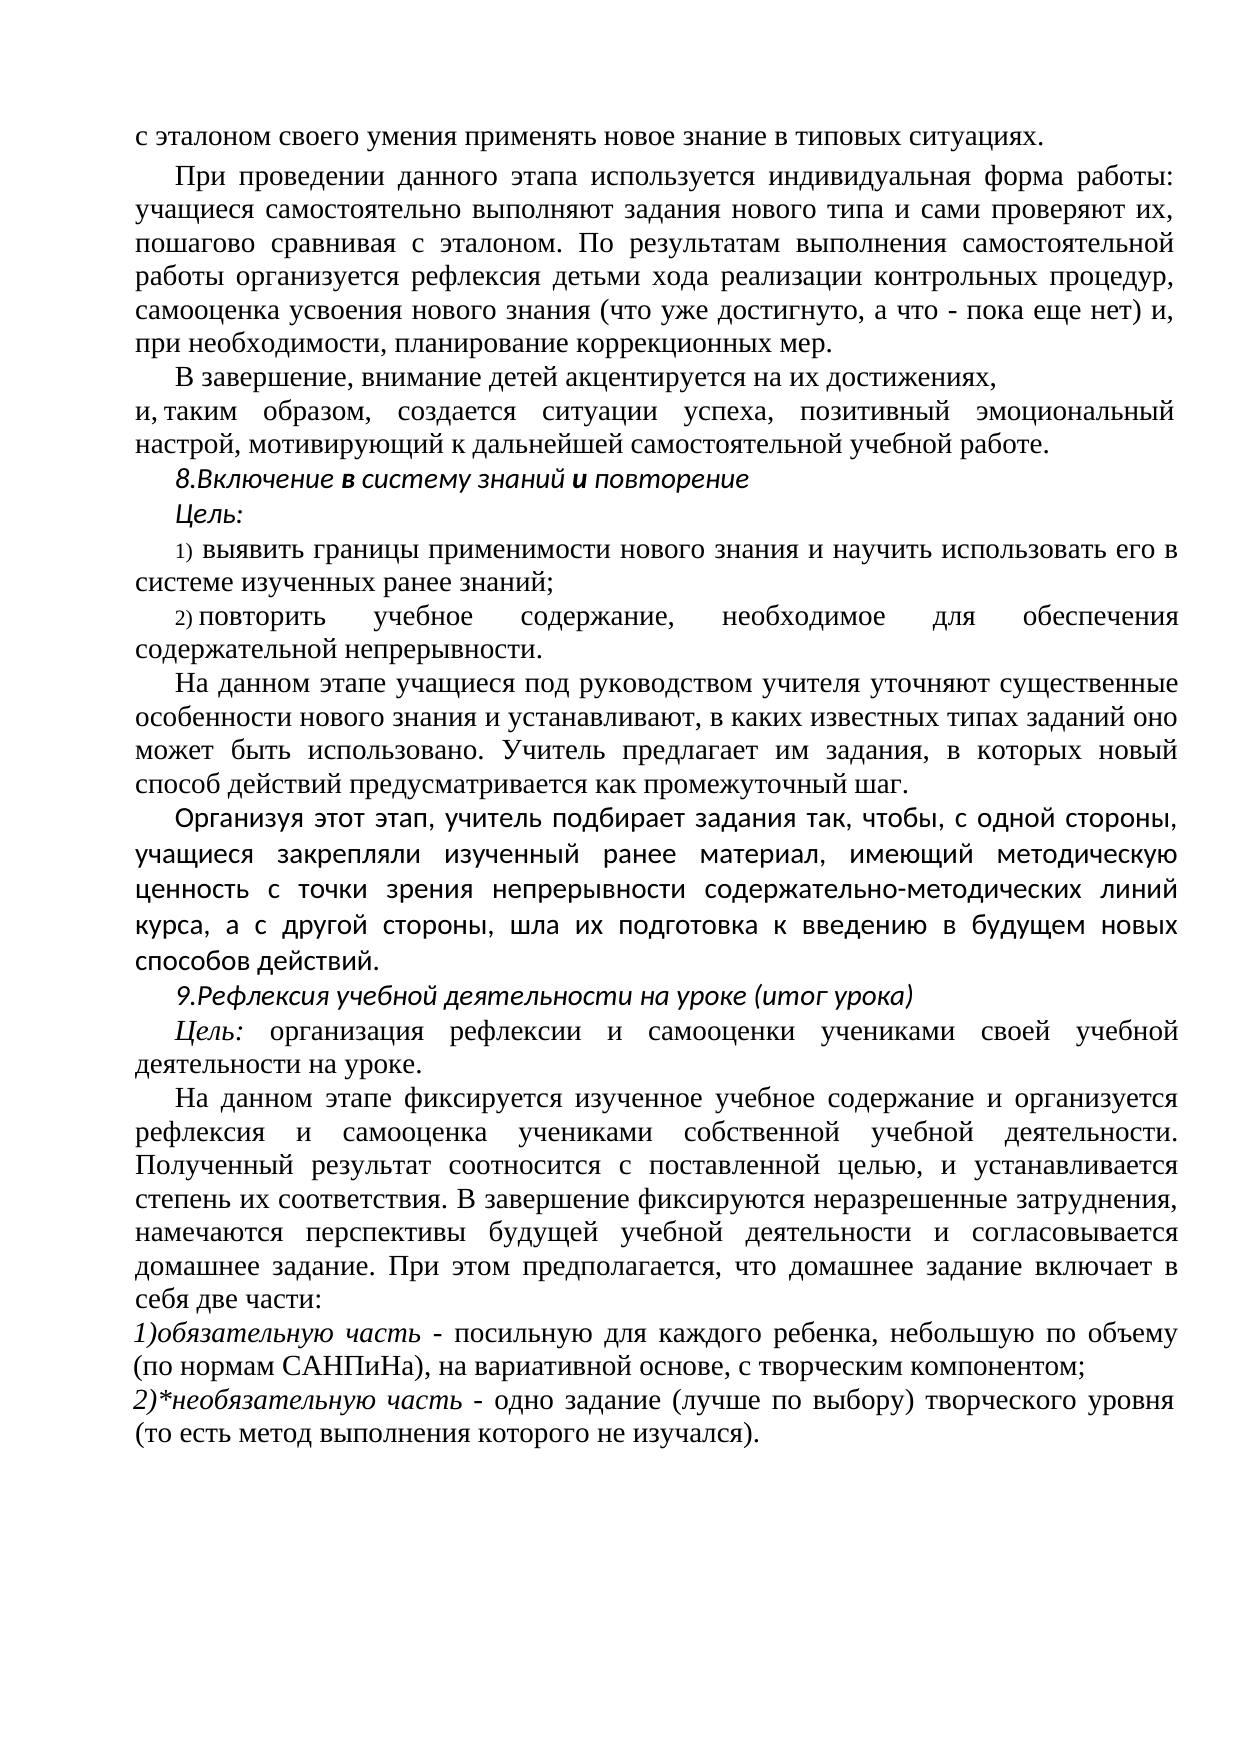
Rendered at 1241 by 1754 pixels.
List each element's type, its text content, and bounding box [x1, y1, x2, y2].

text и, таким образом, создается ситуации успеха, позитивный эмоциональный настрой, мотивирующий к дальнейшей самостоятельной учебной работе. [135, 393, 1175, 460]
text В завершение, внимание детей акцентируется на их достижениях, [135, 359, 1181, 393]
text 8.Включение в систему знаний и повторение [135, 460, 341, 495]
text 1)обязательную часть - посильную для каждого ребенка, небольшую по объему (по нормам САНПиНа), на вариативной основе, с творческим компонентом; [133, 1315, 1179, 1382]
text Цель: [135, 495, 1181, 531]
text с эталоном своего умения применять новое знание в типовых ситуациях. [135, 118, 1175, 152]
text На данном этапе учащиеся под руководством учителя уточняют существенные особенности нового знания и устанавливают, в каких известных типах заданий оно может быть использовано. Учитель предлагает им задания, в которых новый способ действий предусматривается как промежуточный шаг. [135, 665, 1179, 799]
text На данном этапе фиксируется изученное учебное содержание и организуется рефлексия и самооценка учениками собственной учебной деятельности. Полученный результат соотносится с поставленной целью, и устанавливается степень их соответствия. В завершение фиксируются неразрешенные затруднения, намечаются перспективы будущей учебной деятельности и согласовывается домашнее задание. При этом предполагается, что домашнее задание включает в себя две части: [135, 1080, 1179, 1315]
text При проведении данного этапа используется индивидуальная форма работы: учащиеся самостоятельно выполняют задания нового типа и сами проверяют их, пошагово сравнивая с эталоном. По результатам выполнения самостоятельной работы организуется рефлексия детьми хода реализации контрольных процедур, самооценка усвоения нового знания (что уже достигнуто, а что - пока еще нет) и, при необходимости, планирование коррекционных мер. [135, 158, 1175, 359]
text 8.Включение в систему знаний и повторение [362, 460, 572, 495]
list повторить учебное содержание, необходимое для обеспечения содержательной непрерывности. [135, 598, 1179, 665]
text 8.Включение в систему знаний и повторение [594, 460, 1181, 495]
text Организуя этот этап, учитель подбирает задания так, чтобы, с одной стороны, учащиеся закрепляли изученный ранее материал, имеющий методическую ценность с точки зрения непрерывности содержательно-методических линий курса, а с другой стороны, шла их подготовка к введению в будущем новых способов действий. [135, 799, 1179, 977]
text 2)*необязательную часть - одно задание (лучше по выбору) творческого уровня (то есть метод выполнения которого не изучался). [133, 1382, 1175, 1449]
text 9.Рефлексия учебной деятельности на уроке (итог урока) [135, 977, 1181, 1013]
list выявить границы применимости нового знания и научить использовать его в системе изученных ранее знаний; [135, 531, 1179, 598]
text Цель: организация рефлексии и самооценки учениками своей учебной деятельности на уроке. [135, 1013, 1179, 1080]
